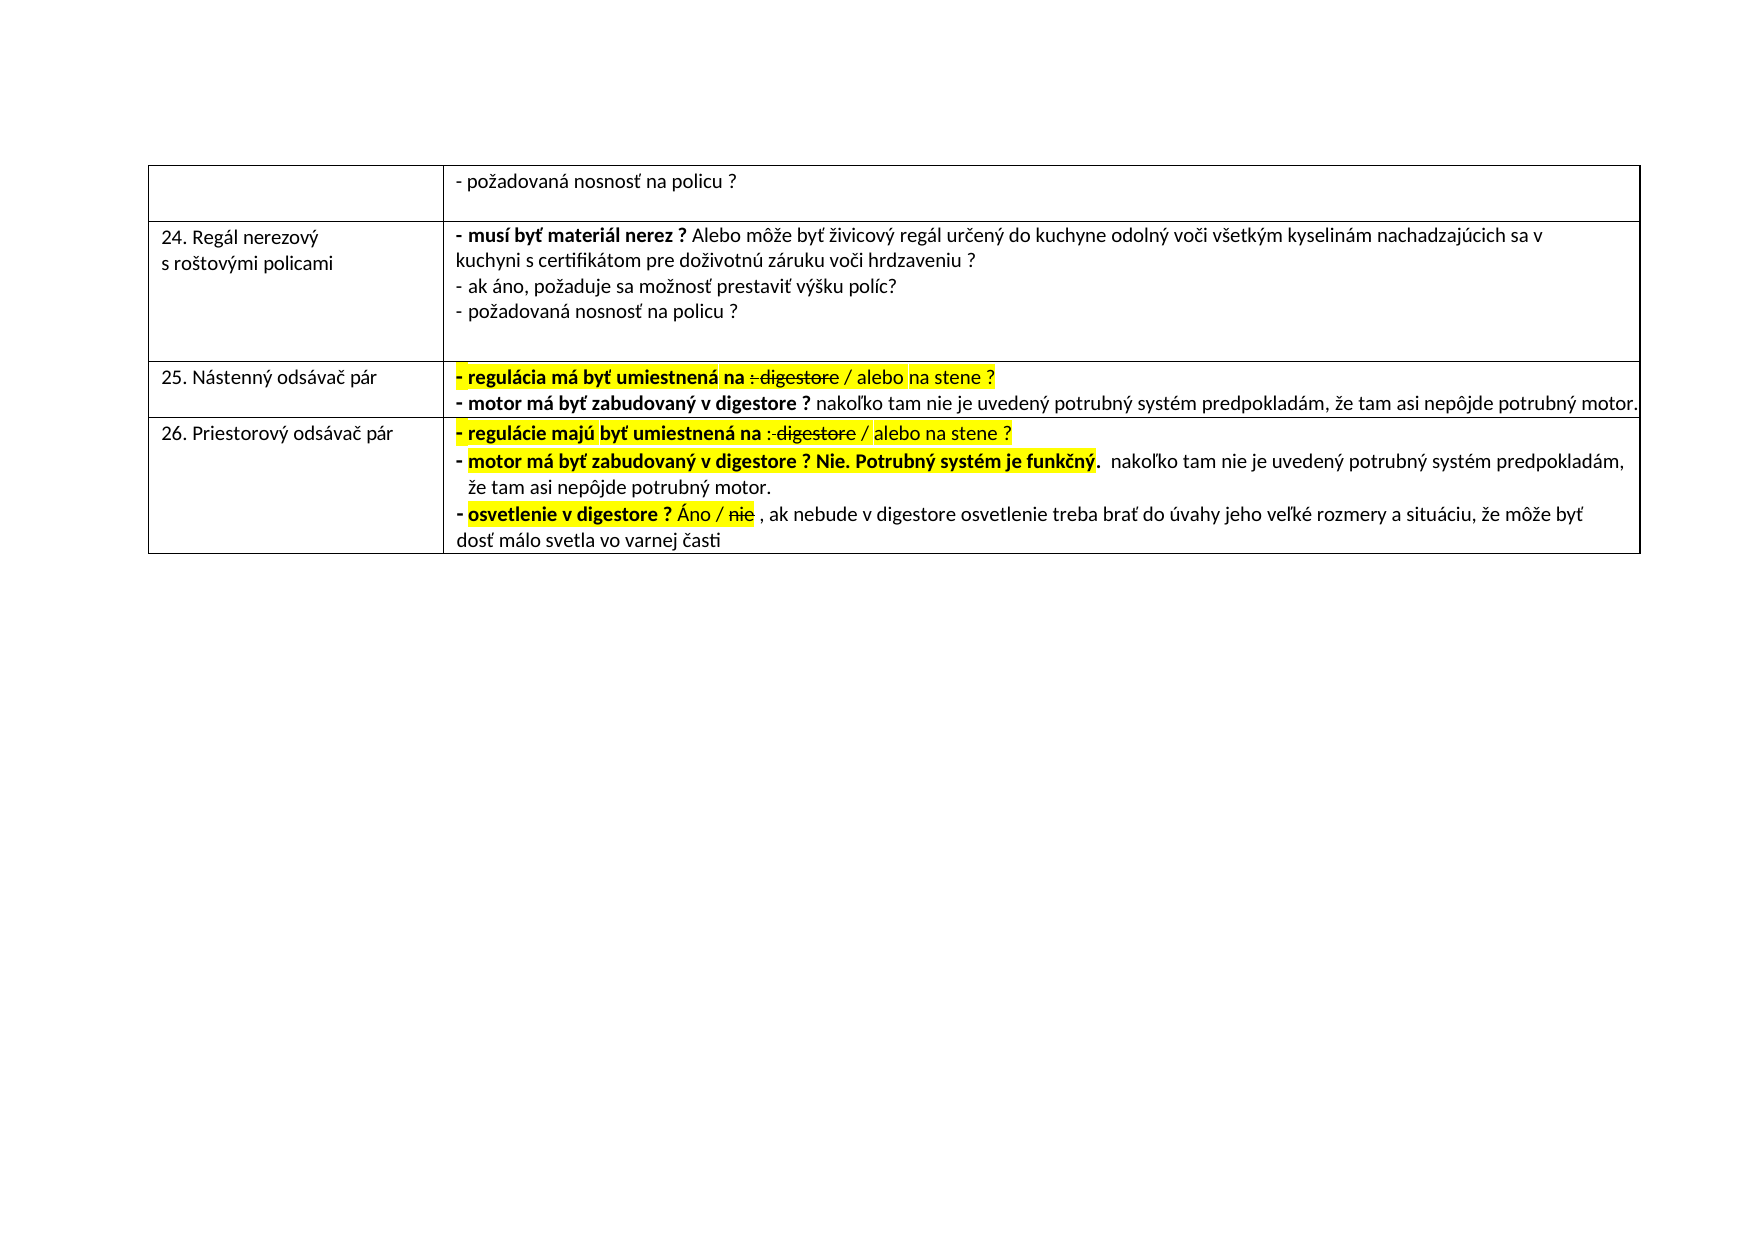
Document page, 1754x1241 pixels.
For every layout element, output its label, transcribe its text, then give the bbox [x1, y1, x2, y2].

table_cell regulácie majú byť umiestnená na : digestore / alebo na stene ? motor má byť zabudovaný v digestore ? Nie. Potrubný systém je funkčný. nakoľko tam nie je uvedený potrubný systém predpokladám, že tam asi nepôjde potrubný motor. osvetlenie v digestore ? Áno / nie , ak nebude v digestore osvetlenie treba brať do úvahy jeho veľké rozmery a situáciu, že môže byť dosť málo svetla vo varnej časti [444, 418, 1639, 553]
table_cell regulácia má byť umiestnená na : digestore / alebo na stene ? motor má byť zabudovaný v digestore ? nakoľko tam nie je uvedený potrubný systém predpokladám, že tam asi nepôjde potrubný motor. [444, 362, 1639, 417]
table_header - požadovaná nosnosť na policu ? [444, 166, 1639, 221]
table_cell 26. Priestorový odsávač pár [149, 418, 443, 553]
table_cell musí byť materiál nerez ? Alebo môže byť živicový regál určený do kuchyne odolný voči všetkým kyselinám nachadzajúcich sa v kuchyni s certifikátom pre doživotnú záruku voči hrdzaveniu ? ak áno, požaduje sa možnosť prestaviť výšku políc? požadovaná nosnosť na policu ? [444, 222, 1639, 361]
table_cell 24. Regál nerezový s roštovými policami [149, 222, 443, 361]
table_header [149, 166, 443, 221]
table_cell 25. Nástenný odsávač pár [149, 362, 443, 417]
